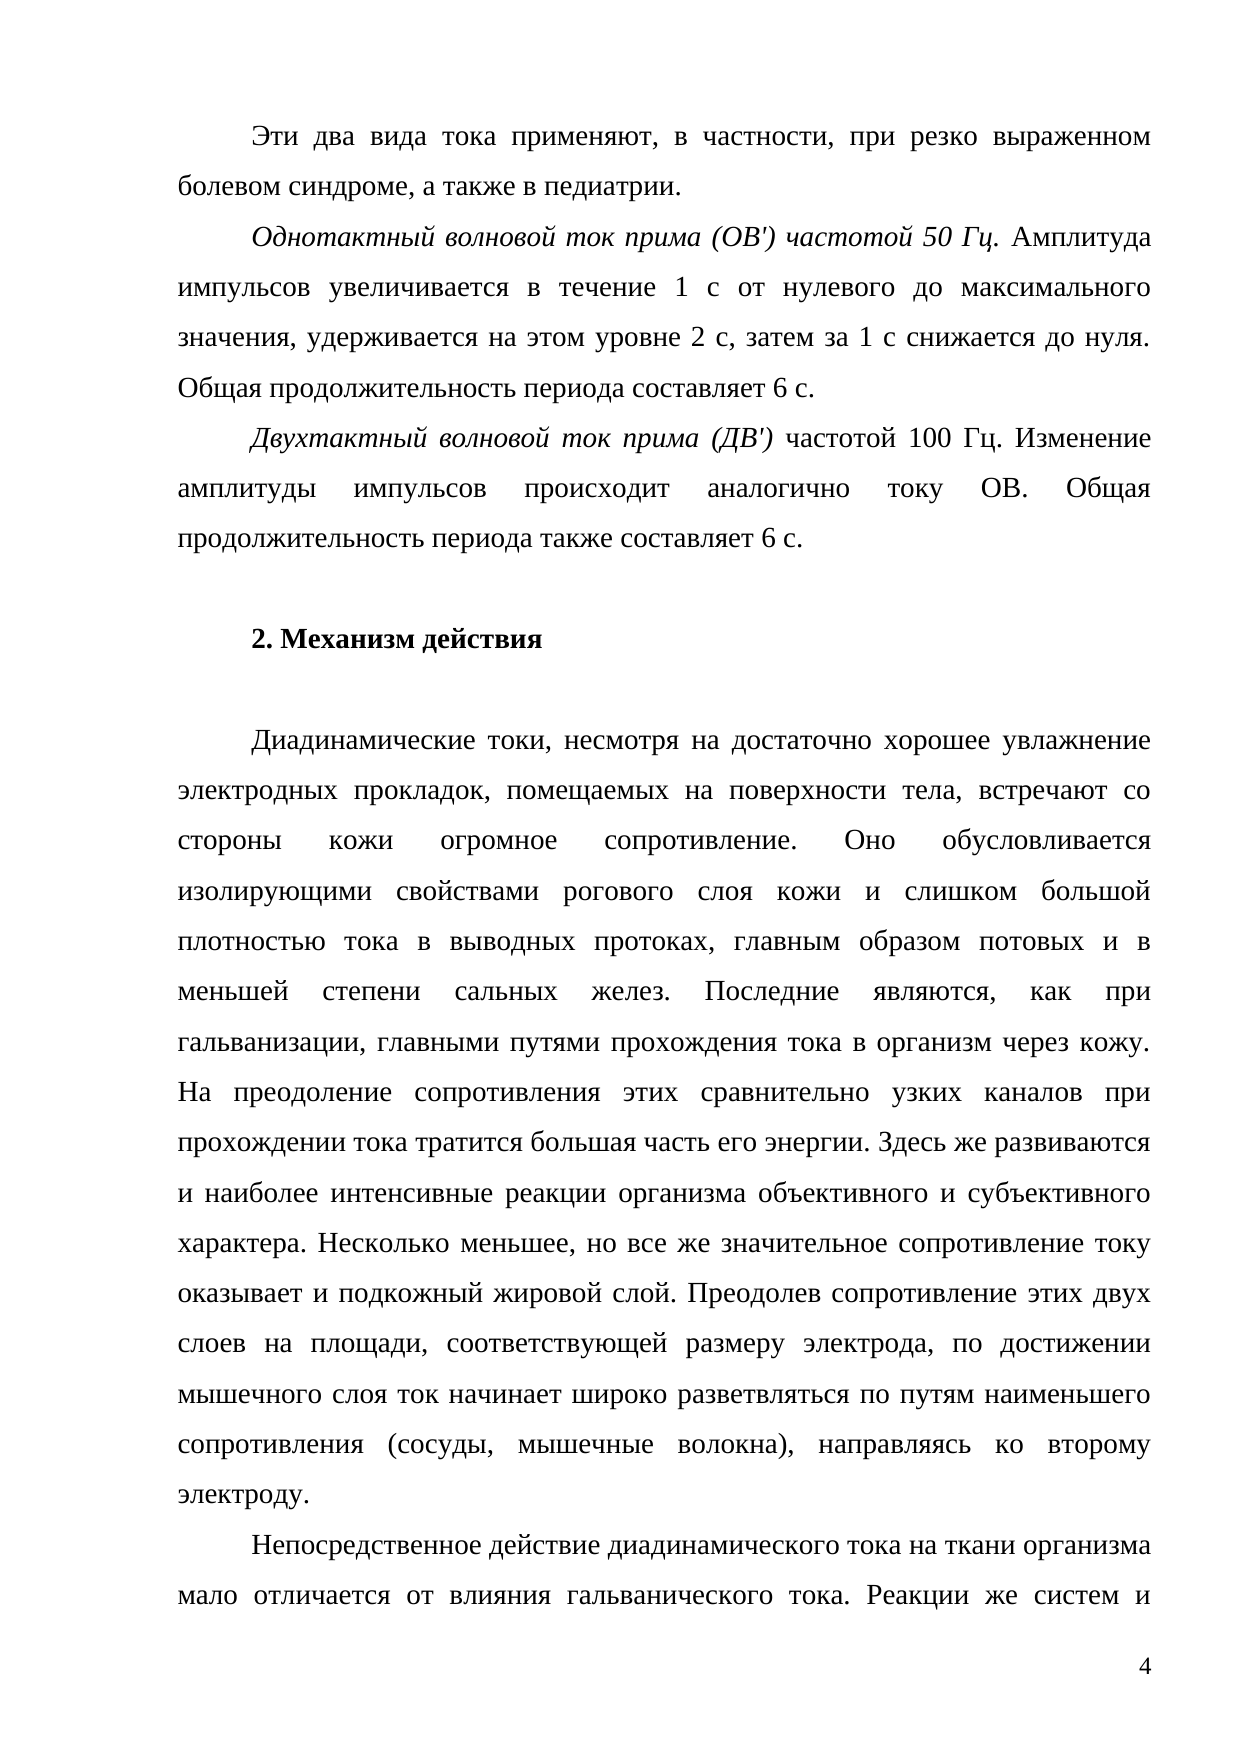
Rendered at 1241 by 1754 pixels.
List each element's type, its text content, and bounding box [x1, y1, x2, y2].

text Диадинамические токи, несмотря на достаточно хорошее увлажнение электродных прокладок, помещаемых на поверхности тела, встречают со стороны кожи огромное сопротивление. Оно обусловливается изолирующими свойствами рогового слоя кожи и слишком большой плотностью тока в выводных протоках, главным образом потовых и в меньшей степени сальных желез. Последние являются, как при гальванизации, главными путями прохождения тока в организм через кожу. На преодоление сопротивления этих сравнительно узких каналов при прохождении тока тратится большая часть его энергии. Здесь же развиваются и наиболее интенсивные реакции организма объективного и субъективного характера. Несколько меньшее, но все же значительное сопротивление току оказывает и подкожный жировой слой. Преодолев сопротивление этих двух слоев на площади, соответствующей размеру электрода, по достижении мышечного слоя ток начинает широко разветвляться по путям наименьшего сопротивления (сосуды, мышечные волокна), направляясь ко второму электроду. [177, 722, 1152, 1510]
text Эти два вида тока применяют, в частности, при резко выраженном болевом синдроме, а также в педиатрии. [177, 118, 1152, 202]
text Однотактный волновой ток прима (ОВ') частотой 50 Гц. Амплитуда импульсов увеличивается в течение 1 с от нулевого до максимального значения, удерживается на этом уровне 2 с, затем за 1 с снижается до нуля. Общая продолжительность периода составляет 6 с. [177, 219, 1152, 403]
text Двухтактный волновой ток прима (ДВ') частотой 100 Гц. Изменение амплитуды импульсов происходит аналогично току ОВ. Общая продолжительность периода также составляет 6 с. [177, 420, 1152, 554]
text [177, 1527, 1152, 1611]
text 2. Механизм действия [177, 621, 1152, 655]
